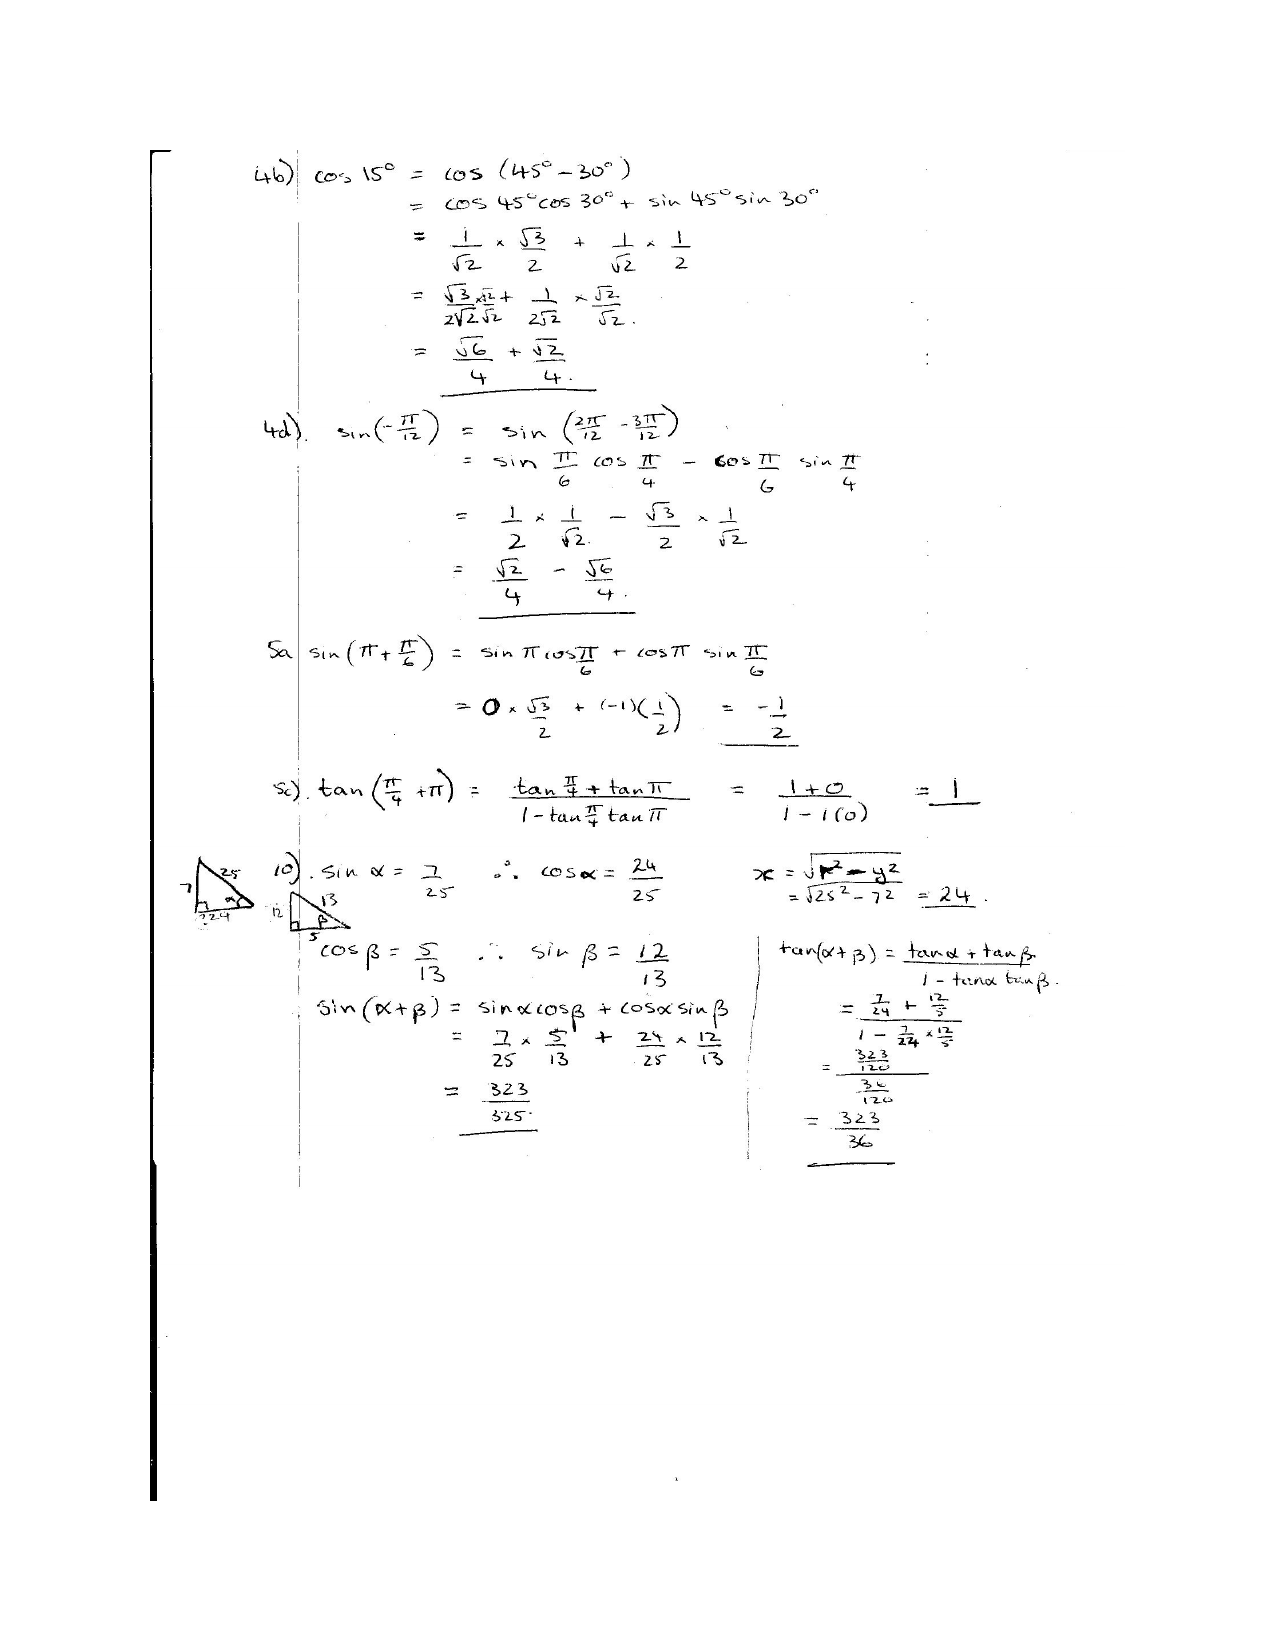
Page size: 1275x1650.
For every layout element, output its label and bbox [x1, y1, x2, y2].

picture [150, 150, 1125, 1501]
